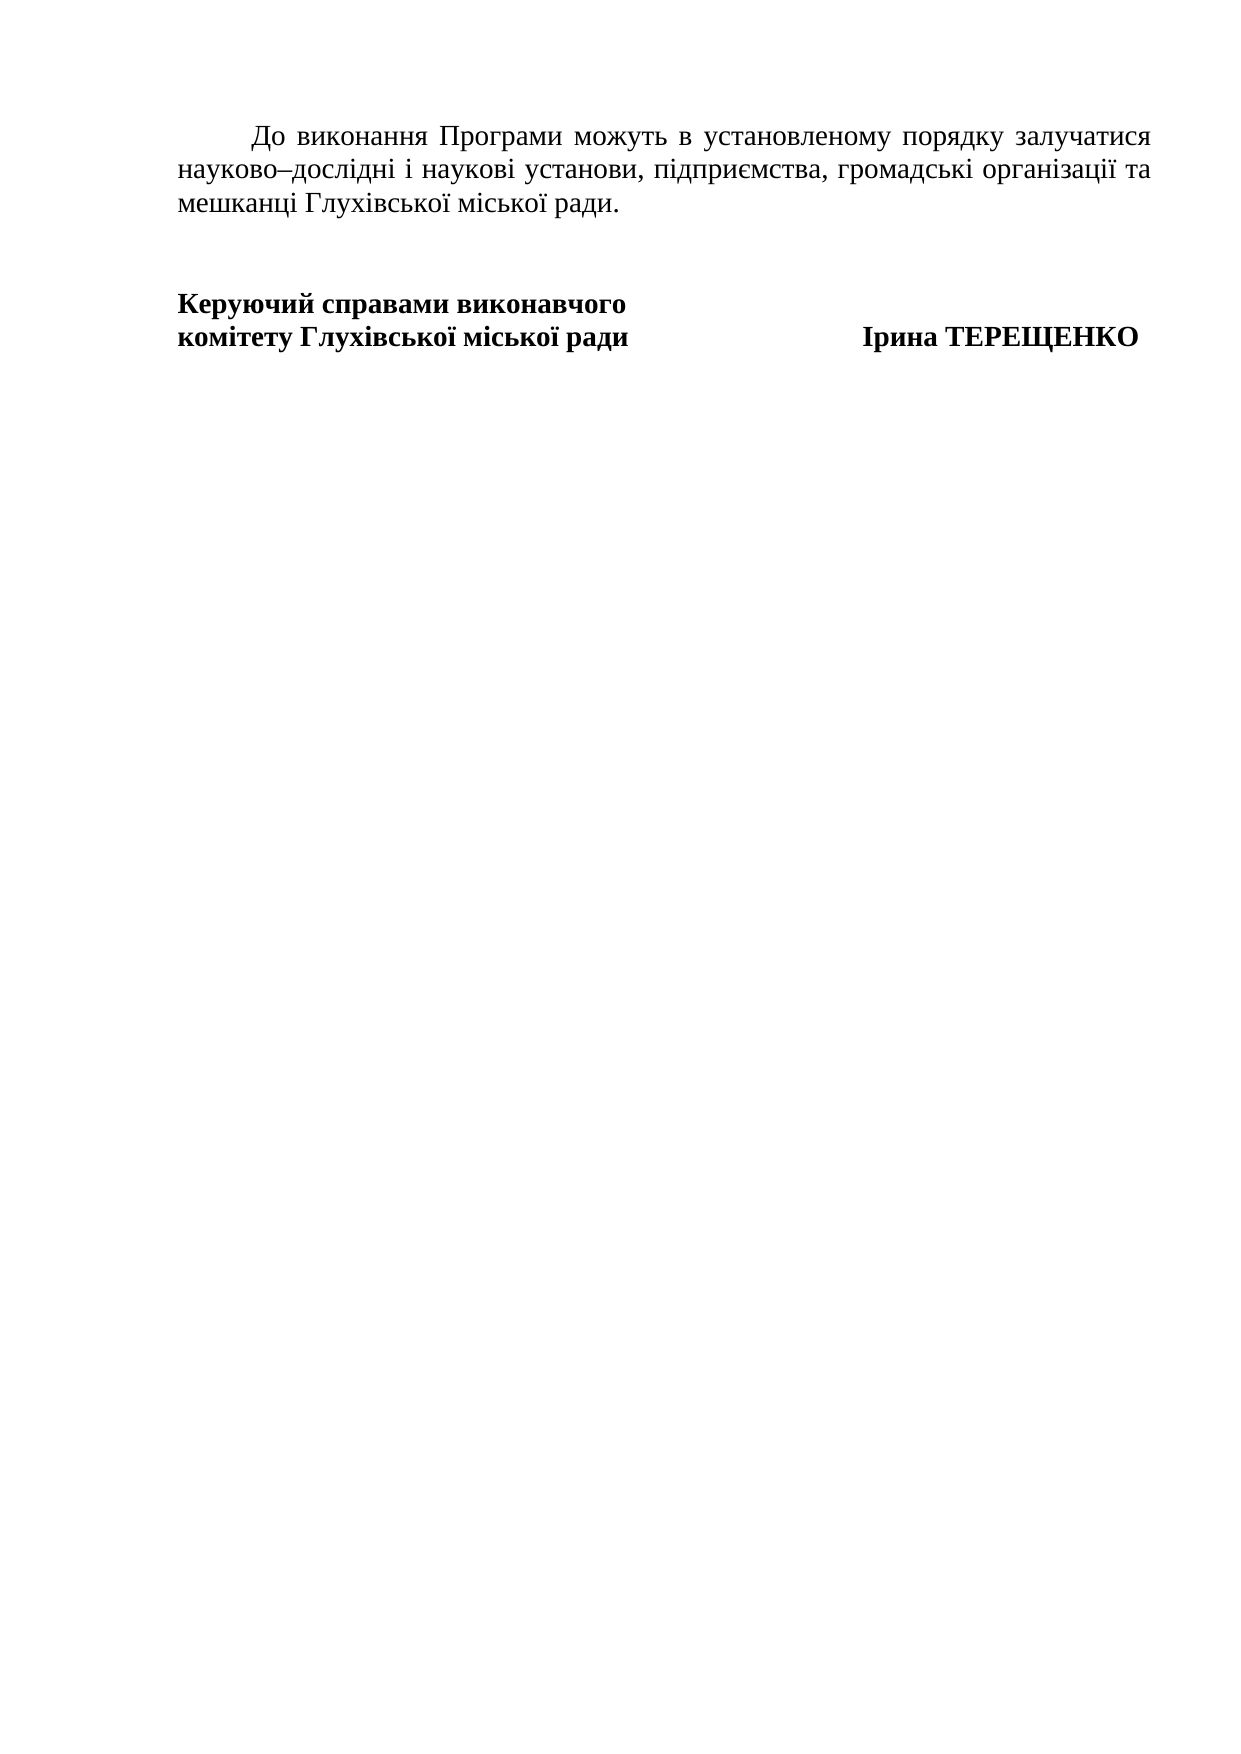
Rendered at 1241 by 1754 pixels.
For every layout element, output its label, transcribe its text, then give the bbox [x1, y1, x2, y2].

text Керуючий справами виконавчого [177, 286, 1152, 319]
text До виконання Програми можуть в установленому порядку залучатися науково–дослідні і наукові установи, підприємства, громадські організації та мешканці Глухівської міської ради. [177, 118, 1152, 219]
text комітету Глухівської міської ради Ірина ТЕРЕЩЕНКО [177, 319, 1152, 353]
